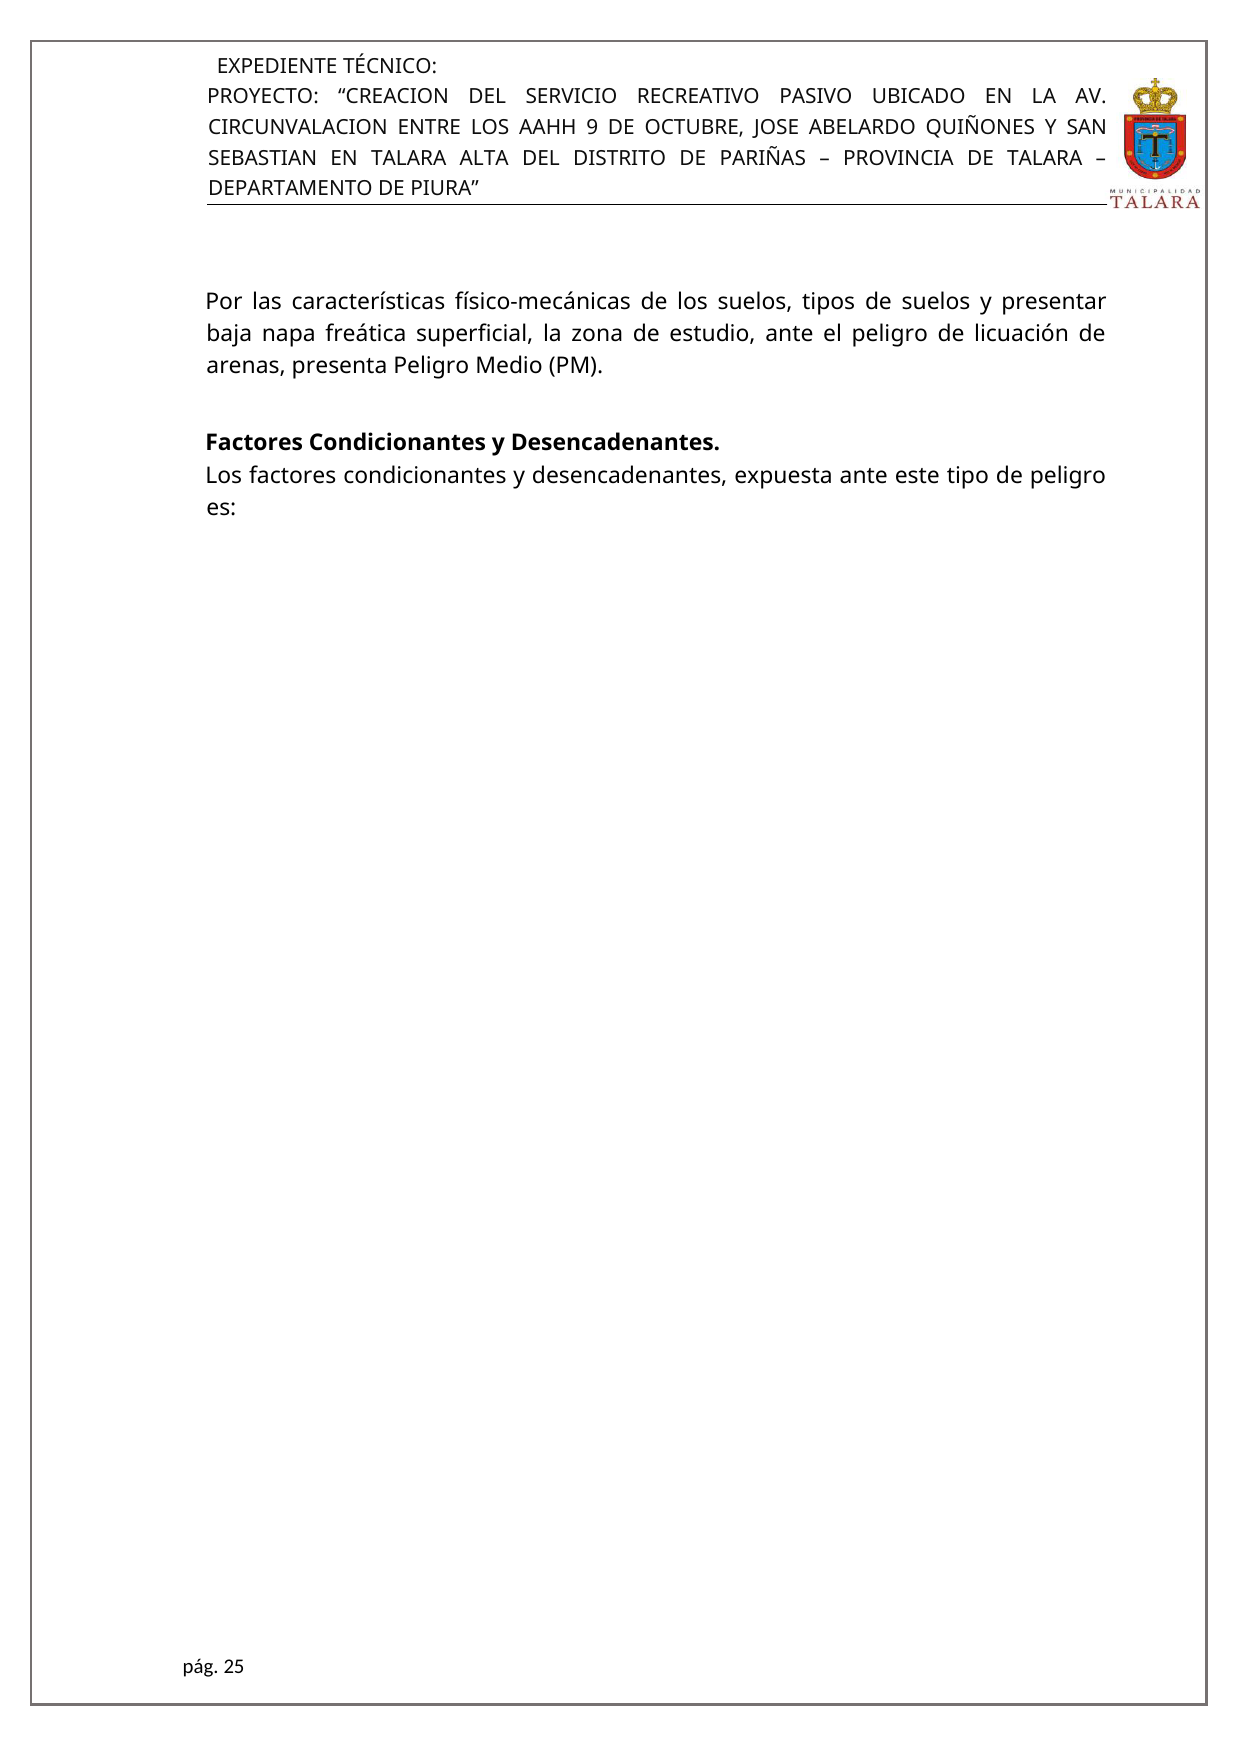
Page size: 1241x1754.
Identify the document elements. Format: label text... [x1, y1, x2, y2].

text Factores Condicionantes y Desencadenantes. [205, 426, 1107, 457]
text Los factores condicionantes y desencadenantes, expuesta ante este tipo de peligro es: [205, 459, 1107, 522]
text Por las características físico-mecánicas de los suelos, tipos de suelos y presentar baja napa freática superficial, la zona de estudio, ante el peligro de licuación de arenas, presenta Peligro Medio (PM). [205, 285, 1107, 380]
